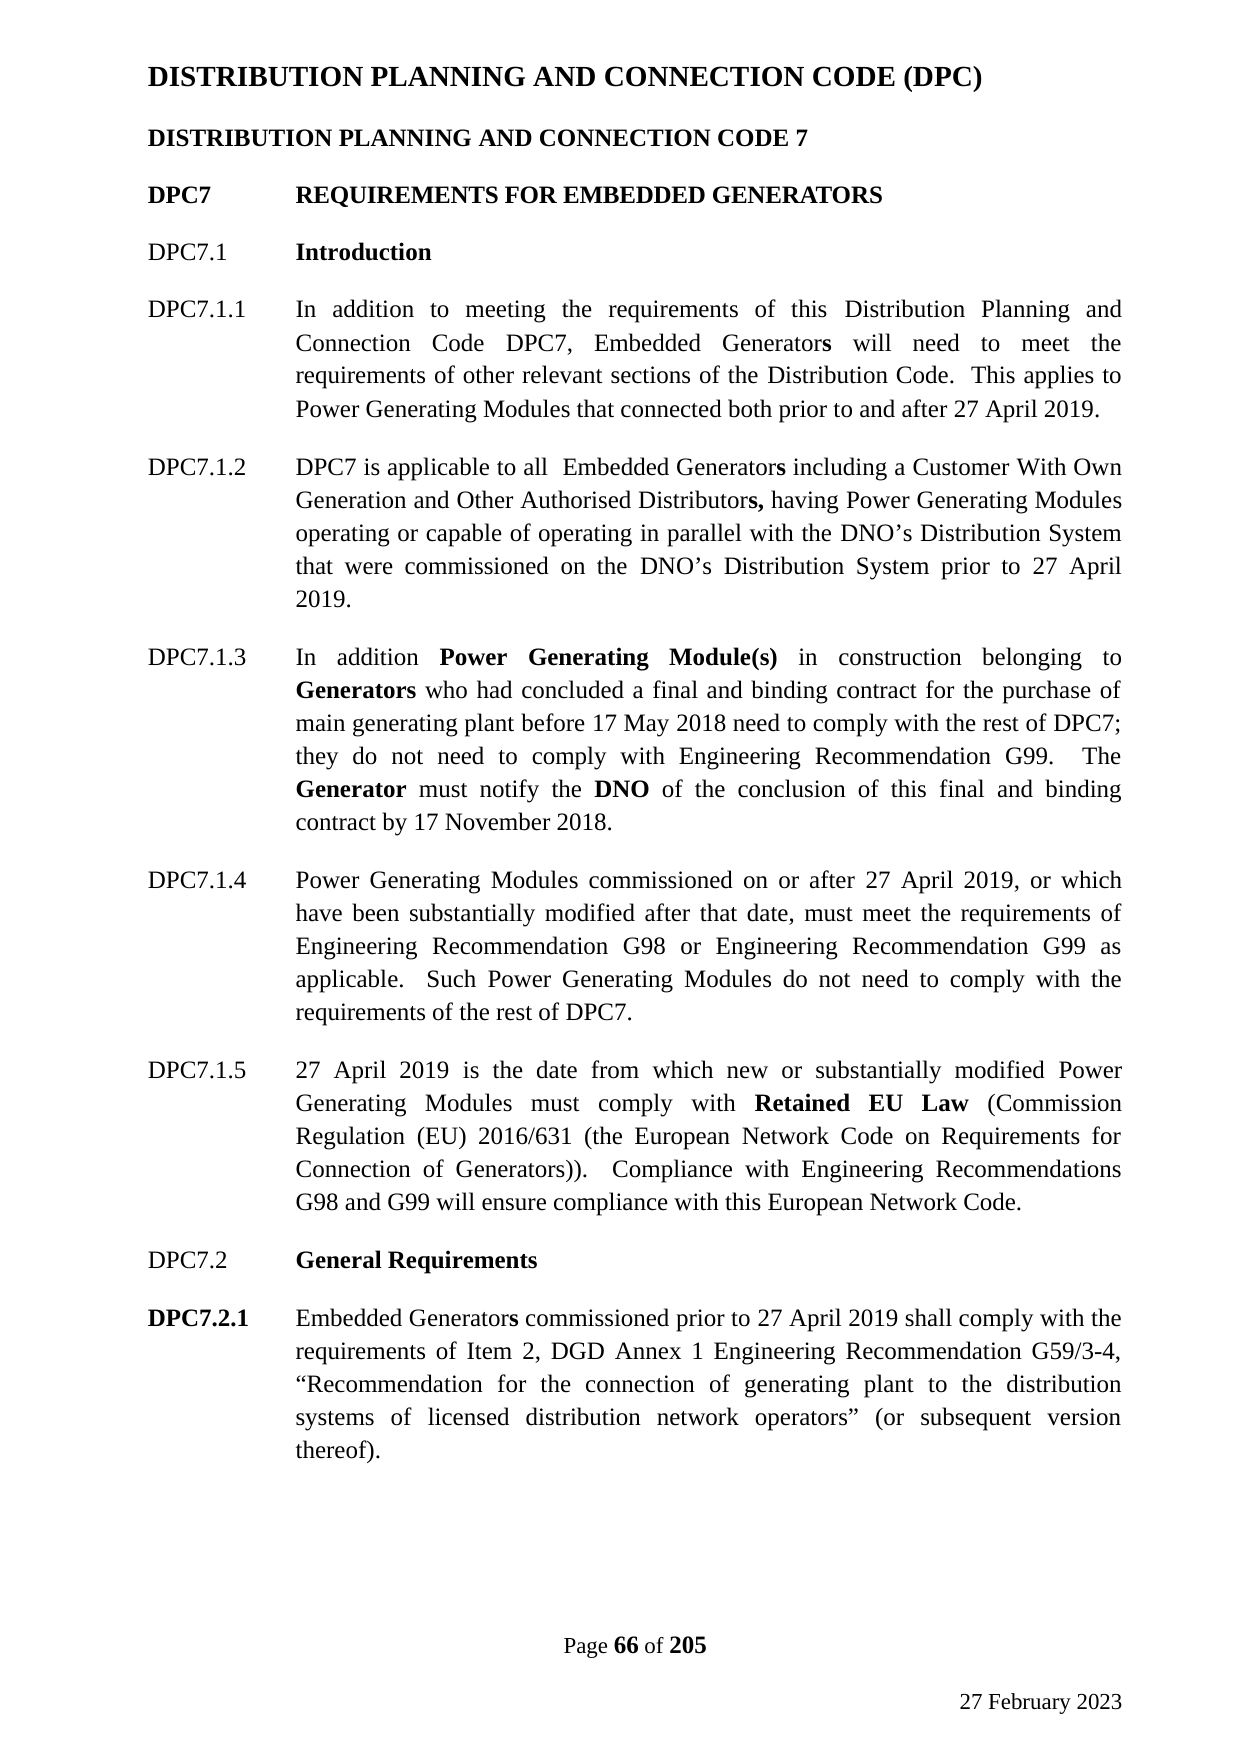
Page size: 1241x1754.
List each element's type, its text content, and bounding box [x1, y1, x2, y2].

text DPC7.1.4 Power Generating Modules commissioned on or after 27 April 2019, or which have been substantially modified after that date, must meet the requirements of Engineering Recommendation G98 or Engineering Recommendation G99 as applicable. Such Power Generating Modules do not need to comply with the requirements of the rest of DPC7. [148, 865, 1122, 1026]
text DPC7.2 General Requirements [148, 1245, 1122, 1274]
subtitle DPC7 REQUIREMENTS FOR Embedded GeneratorS [148, 181, 1122, 209]
text DPC7.1.5 27 April 2019 is the date from which new or substantially modified Power Generating Modules must comply with Retained EU Law (Commission Regulation (EU) 2016/631 (the European Network Code on Requirements for Connection of Generators)). Compliance with Engineering Recommendations G98 and G99 will ensure compliance with this European Network Code. [148, 1055, 1122, 1216]
text DPC7.2.1 Embedded Generators commissioned prior to 27 April 2019 shall comply with the requirements of Item 2, DGD Annex 1 Engineering Recommendation G59/3-4, “Recommendation for the connection of generating plant to the distribution systems of licensed distribution network operators” (or subsequent version thereof). [148, 1303, 1122, 1464]
text DPC7.1.1 In addition to meeting the requirements of this Distribution Planning and Connection Code DPC7, Embedded Generators will need to meet the requirements of other relevant sections of the Distribution Code. This applies to Power Generating Modules that connected both prior to and after 27 April 2019. [148, 294, 1122, 422]
text DPC7.1.3 In addition Power Generating Module(s) in construction belonging to Generators who had concluded a final and binding contract for the purchase of main generating plant before 17 May 2018 need to comply with the rest of DPC7; they do not need to comply with Engineering Recommendation G99. The Generator must notify the DNO of the conclusion of this final and binding contract by 17 November 2018. [148, 642, 1122, 836]
text DPC7.1 Introduction [148, 237, 1122, 265]
text DISTRIBUTION PLANNING CONNECTION CODE 7 [148, 123, 1122, 151]
text DPC7.1.2 DPC7 is applicable to all Embedded Generators including a Customer With Own Generation and Other Authorised Distributors, having Power Generating Modules operating or capable of operating in parallel with the DNO’s Distribution System that were commissioned on the DNO’s Distribution System prior to 27 April 2019. [148, 452, 1122, 612]
